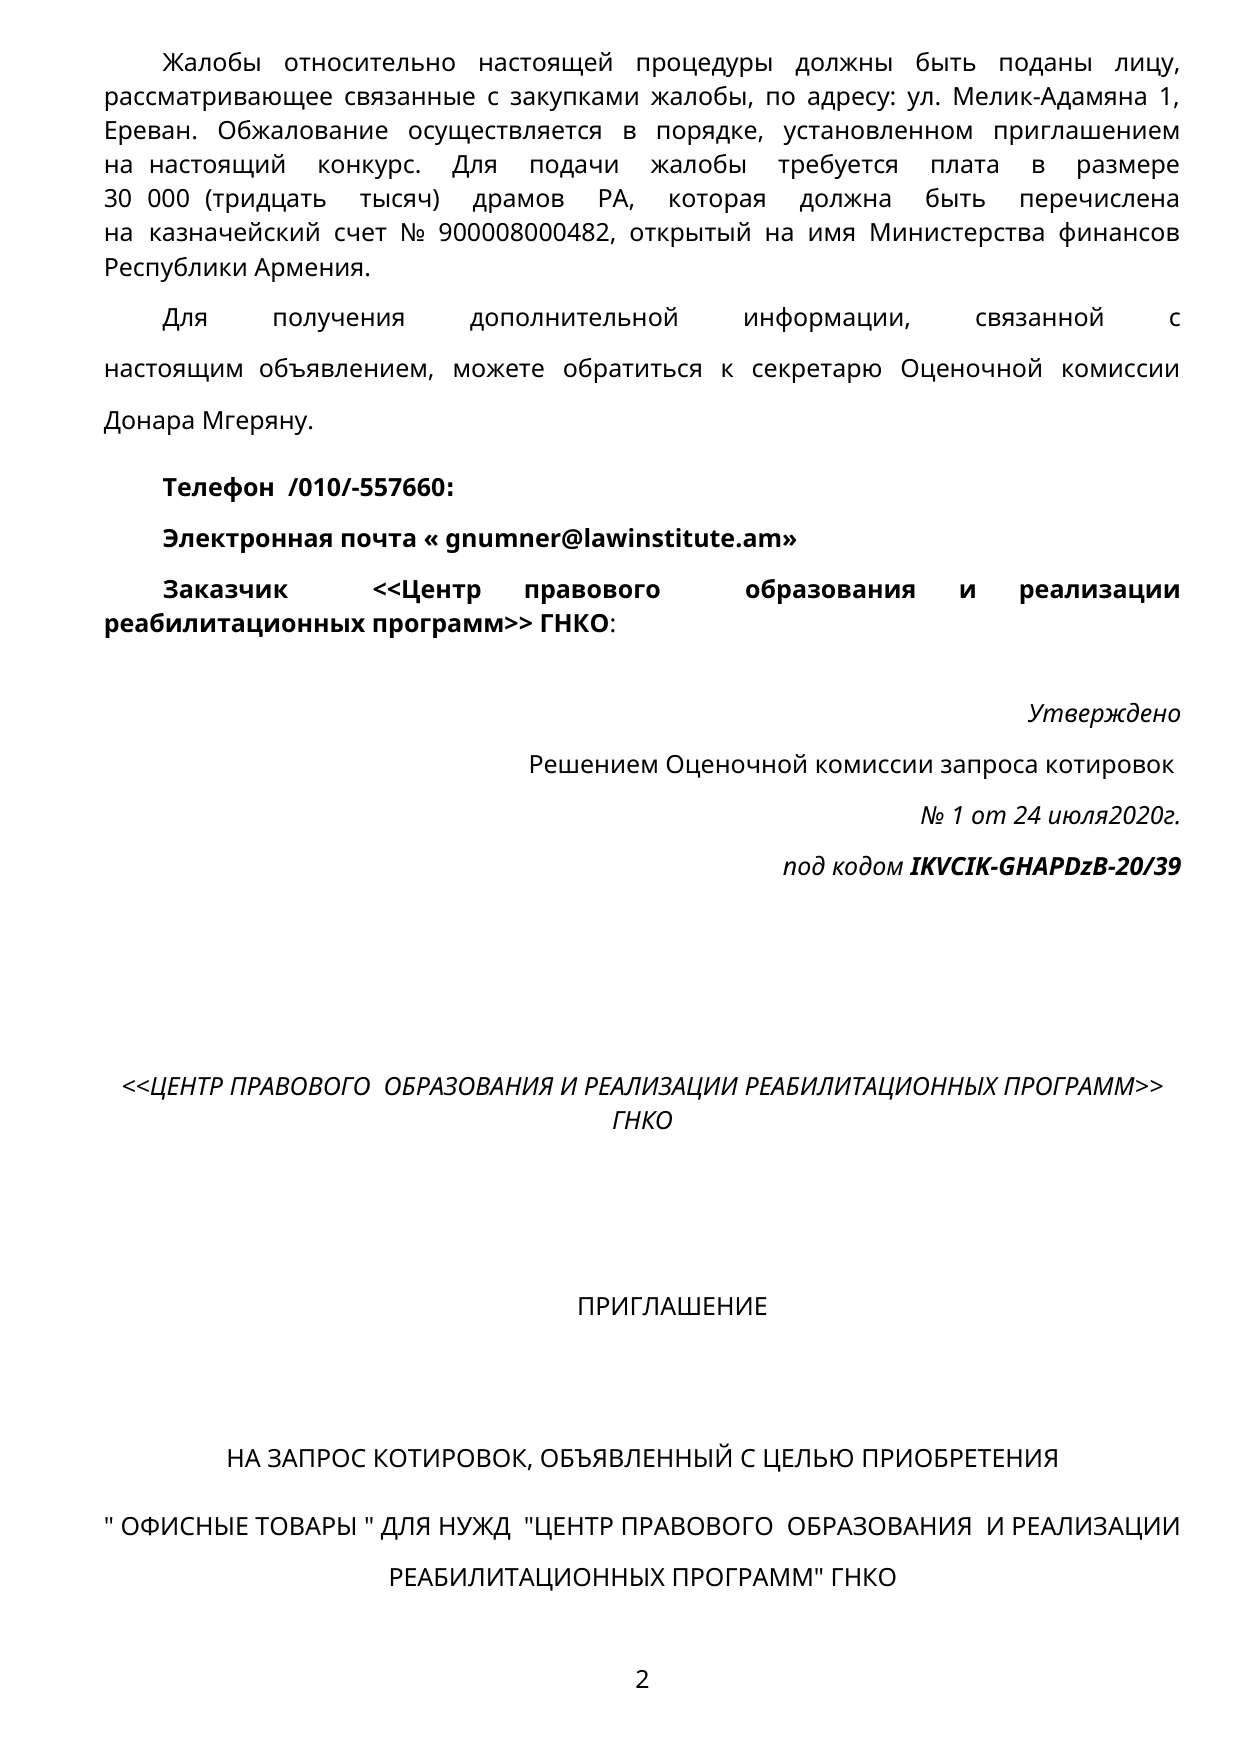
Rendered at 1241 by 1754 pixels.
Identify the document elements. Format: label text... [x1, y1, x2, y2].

text Решением Оценочной комиссии запроса котировок № 1 от 24 июля2020г. под кодом IKVCIK-GHAPDzB-20/39 [103, 746, 1181, 883]
text Заказчик <<Центр правового образования и реализации реабилитационных программ>> ГНКО: [103, 572, 1181, 640]
text Электронная почта « gnumner@lawinstitute.am» [103, 521, 1181, 555]
text Телефон /010/-557660։ [103, 470, 1181, 504]
text " ОФИСНЫЕ ТОВАРЫ " ДЛЯ НУЖД "ЦЕНТР ПРАВОВОГО ОБРАЗОВАНИЯ И РЕАЛИЗАЦИИ РЕАБИЛИТАЦИОННЫХ ПРОГРАММ" ГНКО [103, 1509, 1182, 1594]
text <<ЦЕНТР ПРАВОВОГО ОБРАЗОВАНИЯ И РЕАЛИЗАЦИИ РЕАБИЛИТАЦИОННЫХ ПРОГРАММ>> ГНКО [103, 1068, 1181, 1137]
text НА ЗАПРОС КОТИРОВОК, ОБЪЯВЛЕННЫЙ С ЦЕЛЬЮ ПРИОБРЕТЕНИЯ [103, 1441, 1182, 1475]
text ПРИГЛАШЕНИЕ [103, 1289, 1182, 1323]
text Для получения дополнительной информации, связанной с настоящим объявлением, можете обратиться к секретарю Оценочной комиссии Донара Мгеряну. [103, 300, 1181, 436]
text Утверждено [103, 696, 1181, 730]
text Жалобы относительно настоящей процедуры должны быть поданы лицу, рассматривающее связанные с закупками жалобы, по адресу: ул. Мелик-Адамяна 1, Ереван. Обжалование осуществляется в порядке, установленном приглашением на настоящий конкурс. Для подачи жалобы требуется плата в размере 30 000 (тридцать тысяч) драмов РА, которая должна быть перечислена на казначейский счет № 900008000482, открытый на имя Министерства финансов Республики Армения. [103, 44, 1181, 283]
